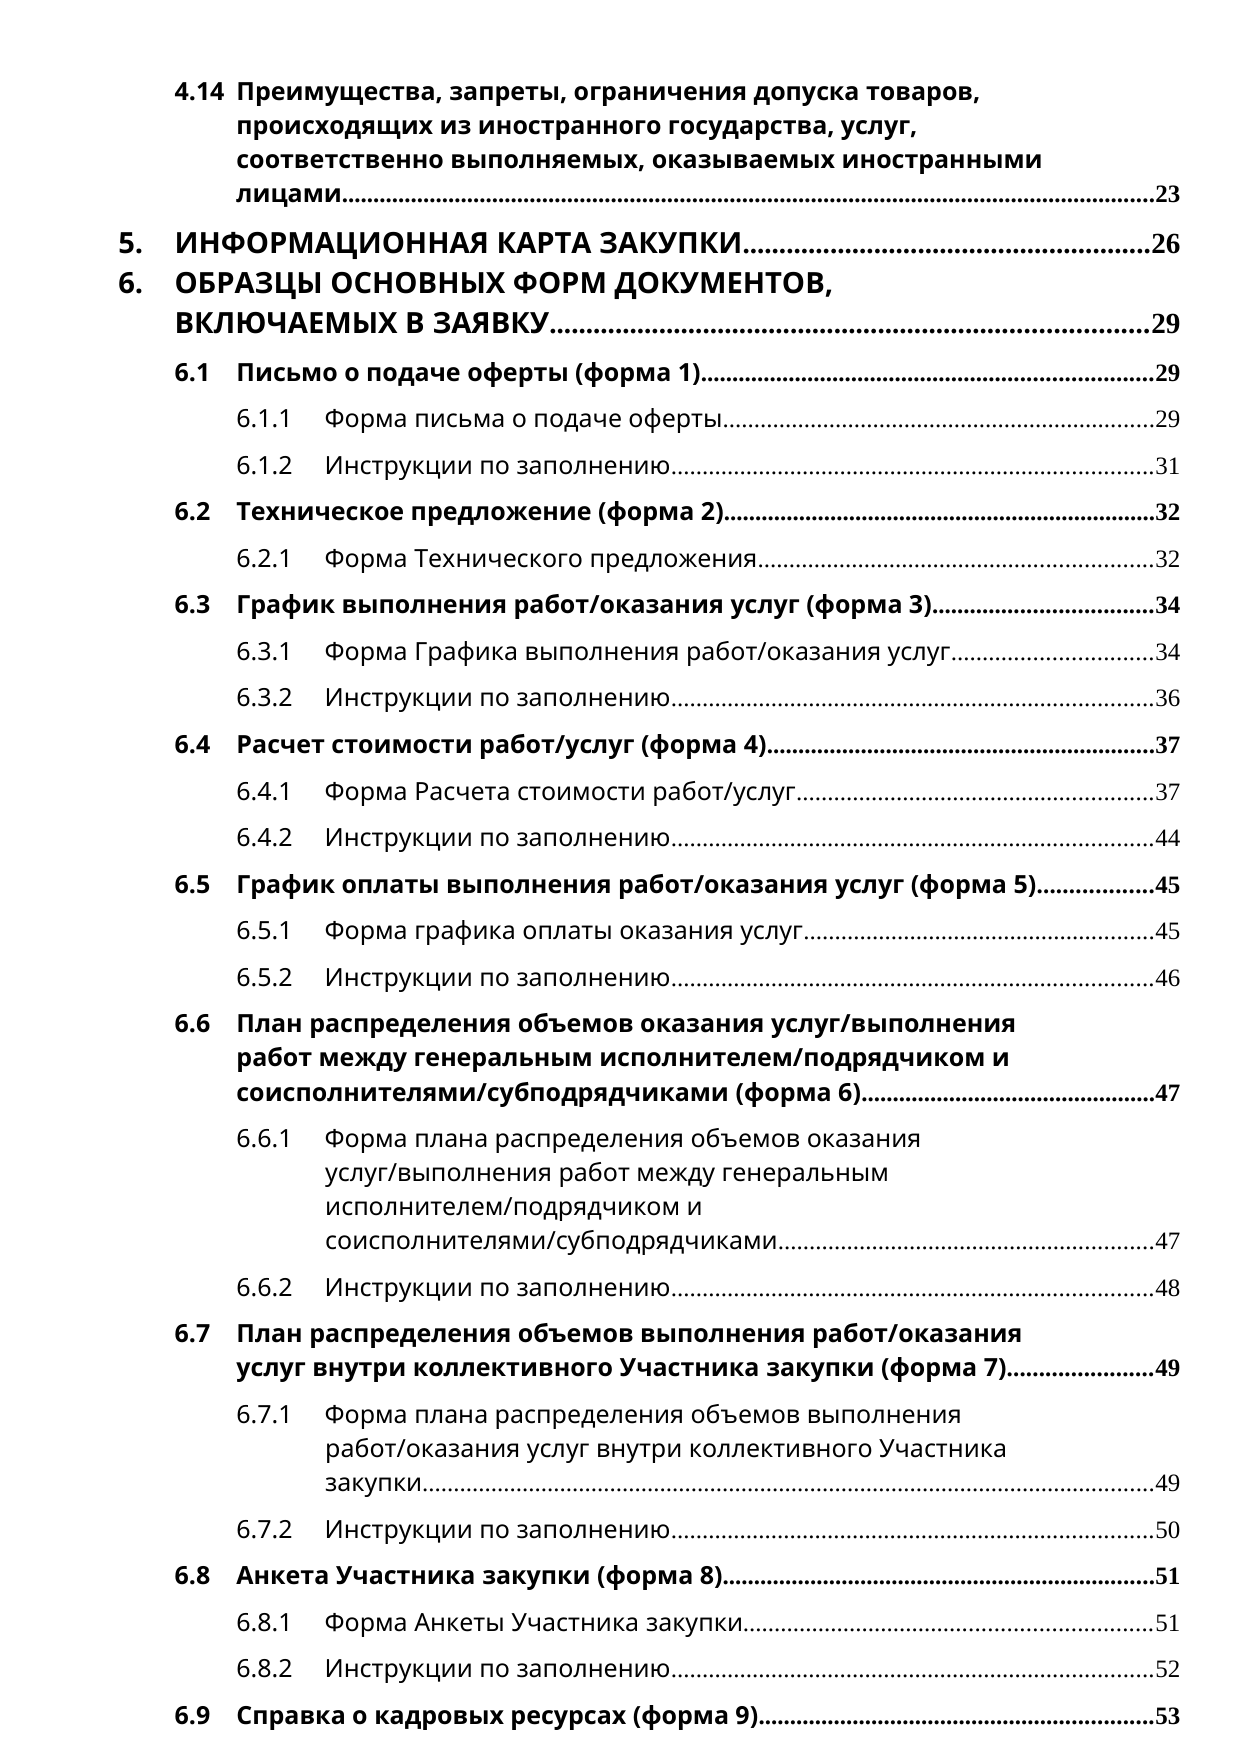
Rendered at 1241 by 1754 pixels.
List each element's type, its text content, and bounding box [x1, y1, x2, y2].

text 6.3.1 Форма Графика выполнения работ/оказания услуг 34 [236, 633, 1063, 668]
text 6.6 План распределения объемов оказания услуг/выполнения работ между генеральным исполнителем/подрядчиком и соисполнителями/субподрядчиками (форма 6) 47 [174, 1006, 1063, 1108]
text 6.8.1 Форма Анкеты Участника закупки 51 [236, 1604, 1063, 1638]
text 6.7.2 Инструкции по заполнению 50 [236, 1511, 1063, 1545]
text 6.4.1 Форма Расчета стоимости работ/услуг 37 [236, 773, 1063, 807]
text 6.5 График оплаты выполнения работ/оказания услуг (форма 5) 45 [174, 866, 1063, 900]
text 6.6.1 Форма плана распределения объемов оказания услуг/выполнения работ между генеральным исполнителем/подрядчиком и соисполнителями/субподрядчиками 47 [236, 1121, 1063, 1257]
text 6.4.2 Инструкции по заполнению 44 [236, 820, 1063, 854]
text 6.1.1 Форма письма о подаче оферты 29 [236, 401, 1063, 435]
text 6.8.2 Инструкции по заполнению 52 [236, 1651, 1063, 1685]
text 6.2 Техническое предложение (форма 2) 32 [174, 494, 1063, 528]
text 6.5.1 Форма графика оплаты оказания услуг 45 [236, 913, 1063, 947]
text 6.3.2 Инструкции по заполнению 36 [236, 680, 1063, 714]
text 6.3 График выполнения работ/оказания услуг (форма 3) 34 [174, 587, 1063, 621]
text 4.14 Преимущества, запреты, ограничения допуска товаров, происходящих из иностранного государства, услуг, соответственно выполняемых, оказываемых иностранными лицами 23 [174, 74, 1063, 210]
text 6.7 План распределения объемов выполнения работ/оказания услуг внутри коллективного Участника закупки (форма 7) 49 [174, 1316, 1063, 1384]
text 6.5.2 Инструкции по заполнению 46 [236, 959, 1063, 993]
text 6.7.1 Форма плана распределения объемов выполнения работ/оказания услуг внутри коллективного Участника закупки 49 [236, 1397, 1063, 1499]
text 6.8 Анкета Участника закупки (форма 8) 51 [174, 1558, 1063, 1592]
text 6.6.2 Инструкции по заполнению 48 [236, 1269, 1063, 1303]
text 6.4 Расчет стоимости работ/услуг (форма 4) 37 [174, 727, 1063, 761]
text 6.1.2 Инструкции по заполнению 31 [236, 447, 1063, 481]
text 6.1 Письмо о подаче оферты (форма 1) 29 [174, 354, 1063, 388]
text 5. Информационная карта закупки 26 [118, 223, 1063, 262]
text 6.2.1 Форма Технического предложения 32 [236, 540, 1063, 574]
text 6. Образцы основных форм документов, включаемых в заявку 29 [118, 262, 1063, 342]
text 6.9 Справка о кадровых ресурсах (форма 9) 53 [174, 1698, 1063, 1732]
